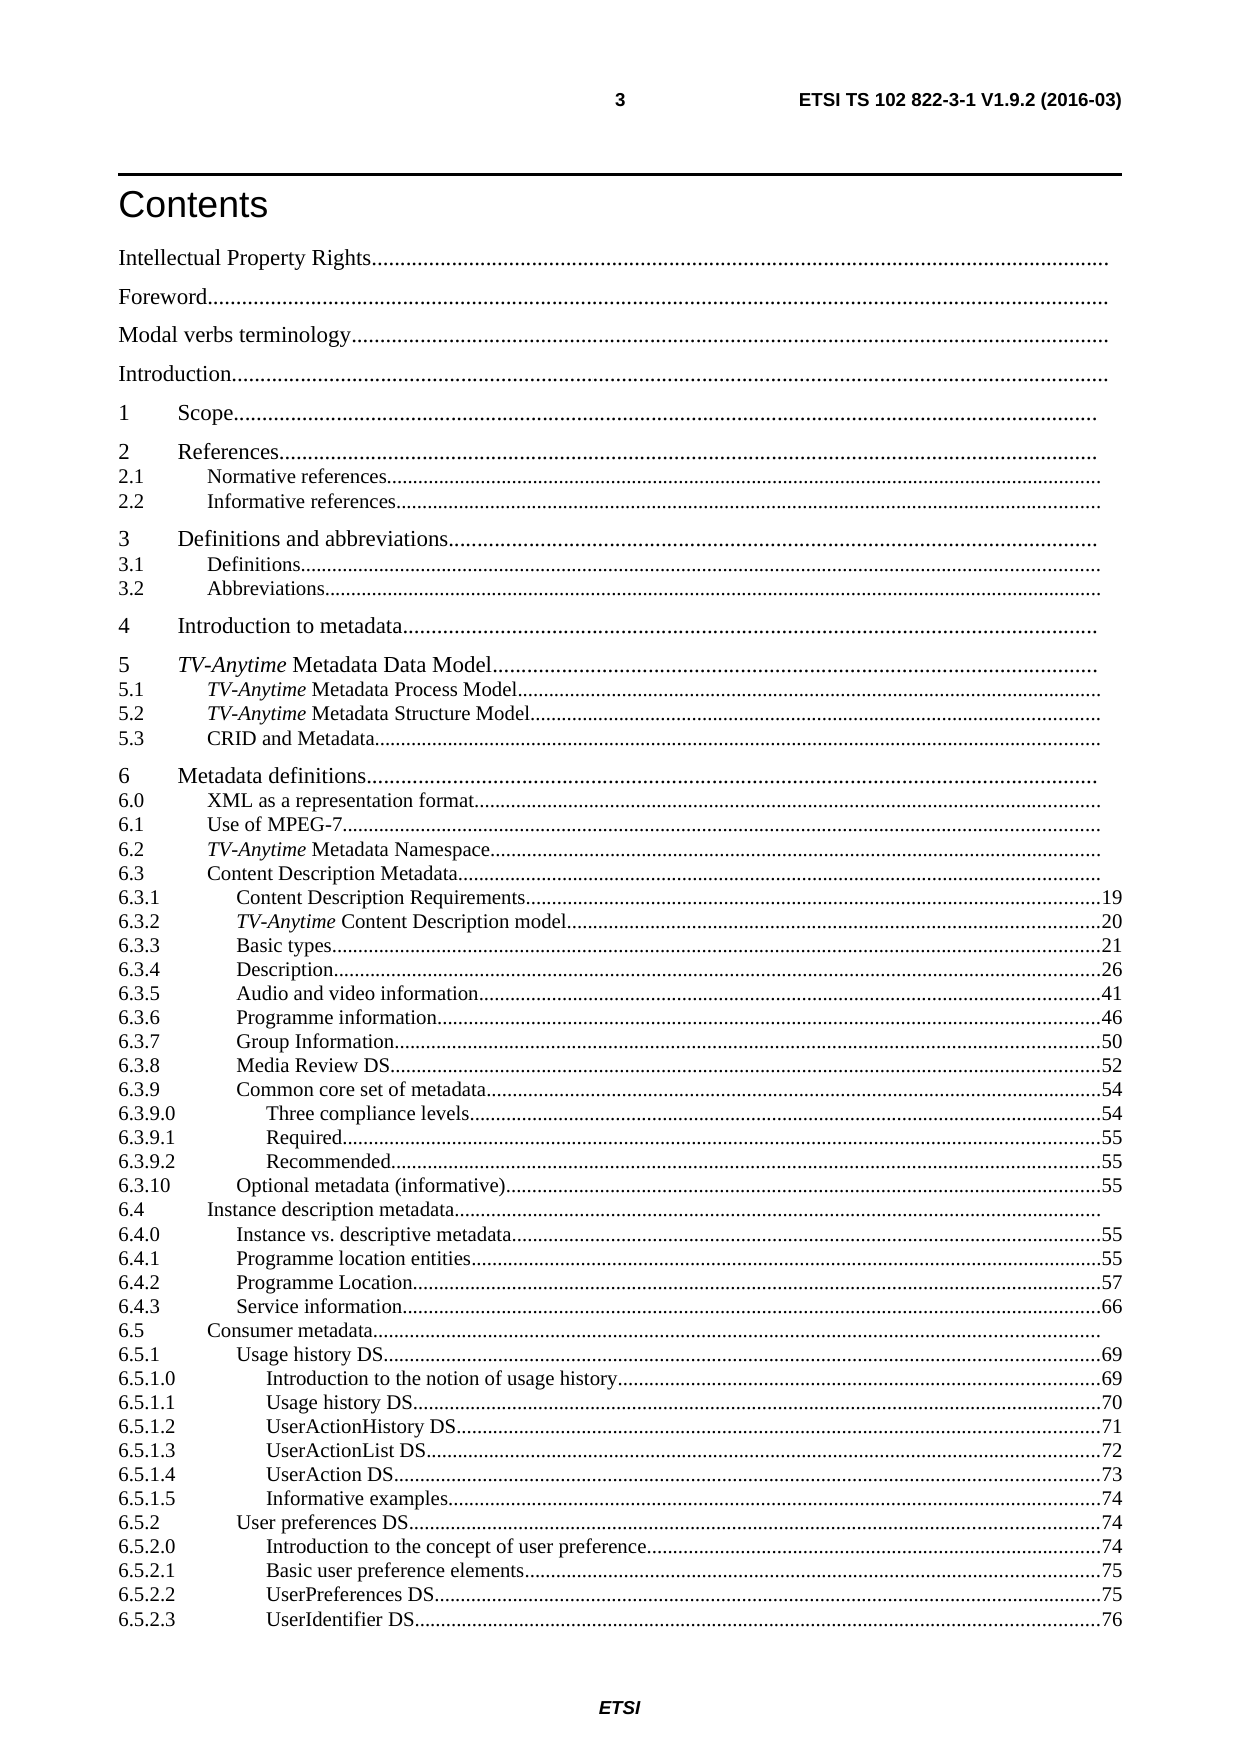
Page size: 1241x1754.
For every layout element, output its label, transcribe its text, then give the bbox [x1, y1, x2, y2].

text 5.1 TV-Anytime Metadata Process Model 15 [118, 677, 1078, 701]
text 6.5.2.3 UserIdentifier DS 76 [118, 1606, 1122, 1631]
text 6.3.1 Content Description Requirements 19 [118, 884, 1122, 909]
text 6.3.7 Group Information 50 [118, 1029, 1122, 1053]
text 5.2 TV-Anytime Metadata Structure Model 16 [118, 701, 1078, 725]
text 6.4 Instance description metadata 55 [118, 1197, 1078, 1221]
text 6.3.5 Audio and video information 41 [118, 981, 1122, 1005]
text 6.4.0 Instance vs. descriptive metadata 55 [118, 1221, 1122, 1246]
text 2 References 10 [118, 438, 1078, 464]
text 2.2 Informative references 12 [118, 488, 1078, 513]
text 6.3.10 Optional metadata (informative) 55 [118, 1173, 1122, 1197]
text 6.0 XML as a representation format 19 [118, 788, 1078, 812]
text 6.4.1 Programme location entities 55 [118, 1246, 1122, 1269]
text 6 Metadata definitions 19 [118, 762, 1078, 788]
text 6.3.8 Media Review DS 52 [118, 1053, 1122, 1077]
text Foreword 8 [118, 283, 1078, 309]
text 6.2 TV-Anytime Metadata Namespace 19 [118, 836, 1078, 861]
text 2.1 Normative references 10 [118, 464, 1078, 488]
text 6.3.9.0 Three compliance levels 54 [118, 1101, 1122, 1125]
text 4 Introduction to metadata 14 [118, 612, 1078, 638]
text 3 Definitions and abbreviations 12 [118, 525, 1078, 551]
text 6.3.2 TV-Anytime Content Description model 20 [118, 909, 1122, 933]
text Modal verbs terminology 9 [118, 322, 1078, 348]
text 6.5.2.1 Basic user preference elements 75 [118, 1558, 1122, 1582]
text 3.2 Abbreviations 13 [118, 576, 1078, 599]
text 6.5.1.3 UserActionList DS 72 [118, 1438, 1122, 1462]
text 6.3.6 Programme information 46 [118, 1005, 1122, 1029]
text Intellectual Property Rights 8 [118, 244, 1078, 270]
text 6.3.3 Basic types 21 [118, 933, 1122, 957]
text 6.5.1.0 Introduction to the notion of usage history 69 [118, 1366, 1122, 1390]
text 6.3.9.1 Required 55 [118, 1125, 1122, 1149]
text 6.3.9 Common core set of metadata 54 [118, 1077, 1122, 1101]
text 6.5.2 User preferences DS 74 [118, 1510, 1122, 1534]
text 6.5.2.0 Introduction to the concept of user preference 74 [118, 1534, 1122, 1558]
text 6.5.1.5 Informative examples 74 [118, 1486, 1122, 1510]
text 6.5.1 Usage history DS 69 [118, 1342, 1122, 1366]
text 6.1 Use of MPEG-7 19 [118, 812, 1078, 836]
text 6.5.2.2 UserPreferences DS 75 [118, 1582, 1122, 1606]
text 6.4.3 Service information 66 [118, 1294, 1122, 1318]
text 6.3 Content Description Metadata 19 [118, 861, 1078, 884]
text Contents [118, 176, 1122, 225]
text Introduction 9 [118, 360, 1078, 387]
text 5.3 CRID and Metadata 17 [118, 725, 1078, 749]
text 6.4.2 Programme Location 57 [118, 1269, 1122, 1294]
text 6.3.4 Description 26 [118, 957, 1122, 981]
text 6.5.1.2 UserActionHistory DS 71 [118, 1414, 1122, 1438]
text 6.5 Consumer metadata 69 [118, 1318, 1078, 1342]
text 1 Scope 10 [118, 399, 1078, 426]
text 6.5.1.4 UserAction DS 73 [118, 1462, 1122, 1486]
text 6.5.1.1 Usage history DS 70 [118, 1390, 1122, 1414]
text 3.1 Definitions 12 [118, 551, 1078, 576]
text 5 TV-Anytime Metadata Data Model 15 [118, 651, 1078, 677]
text 6.3.9.2 Recommended 55 [118, 1149, 1122, 1173]
